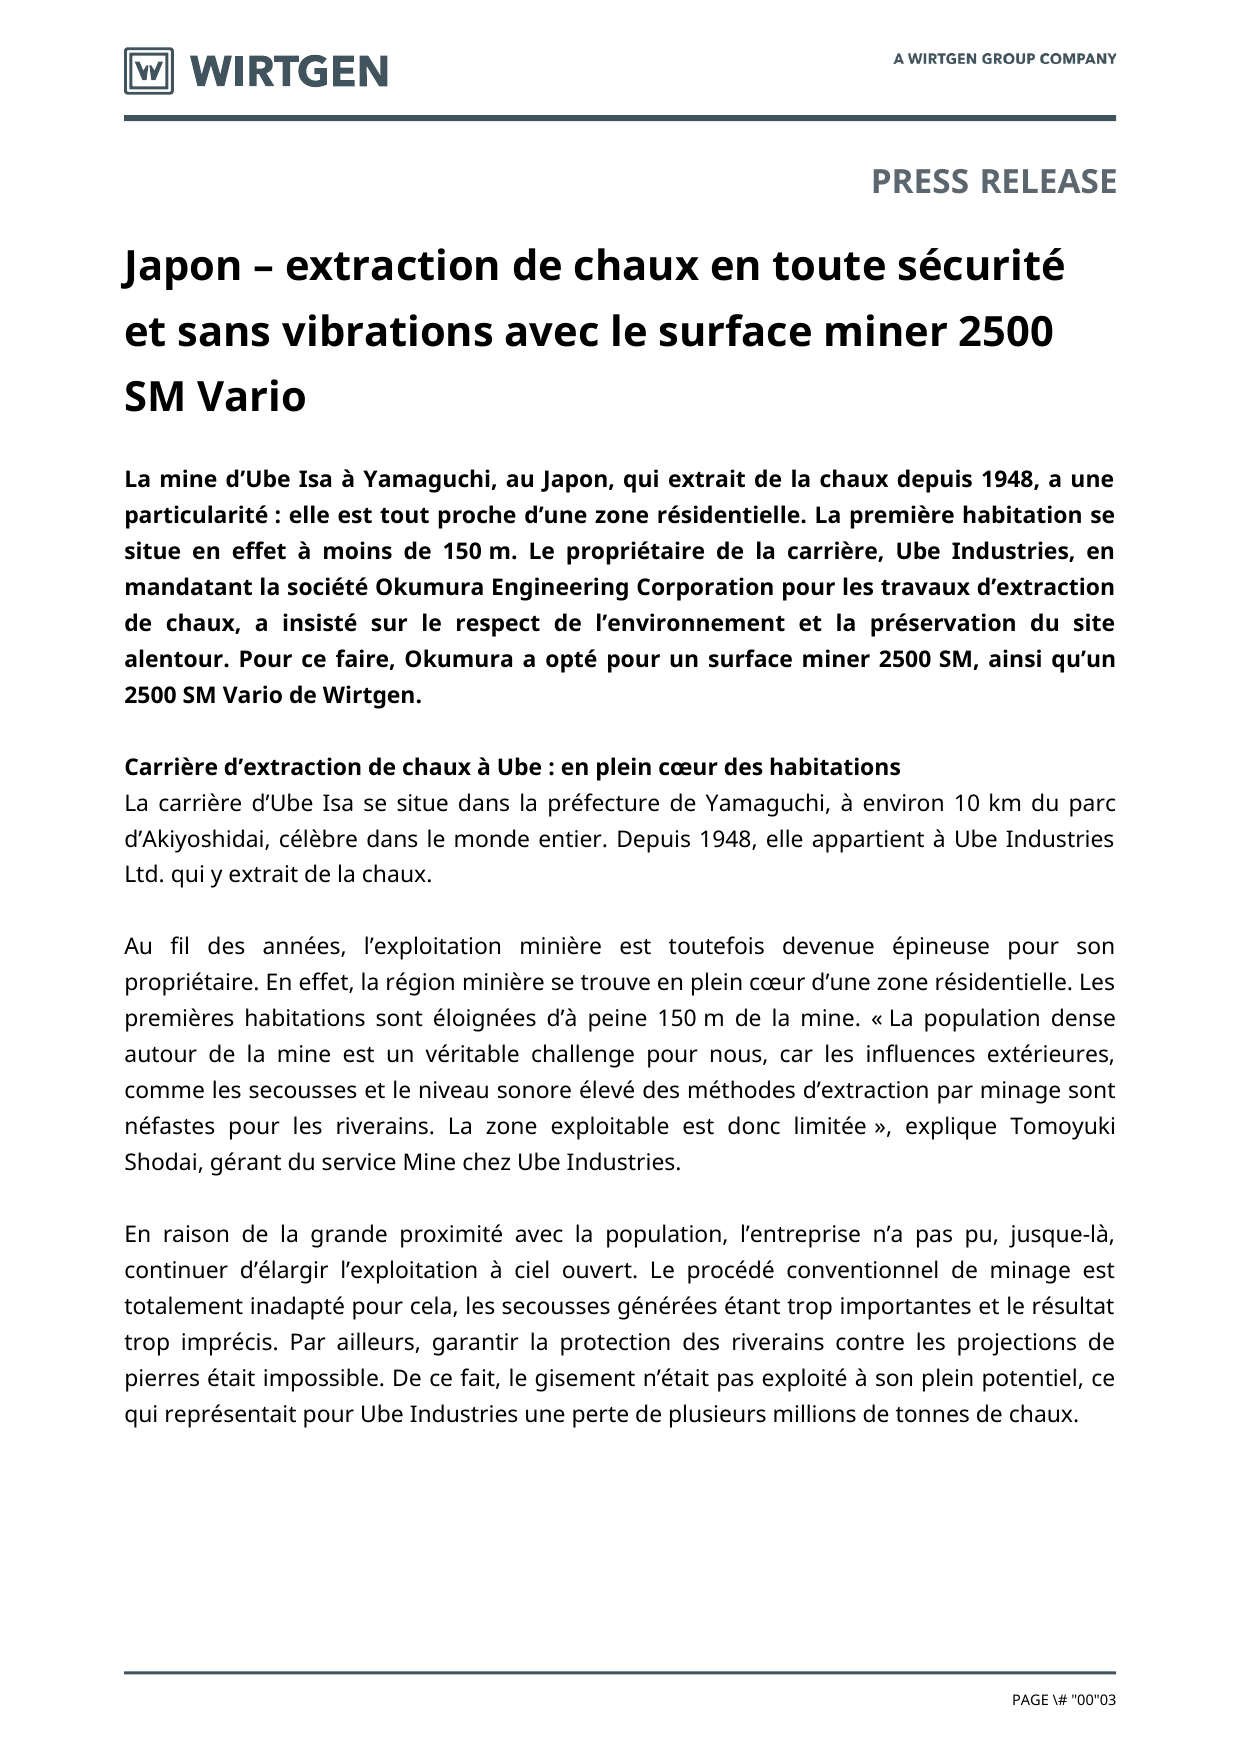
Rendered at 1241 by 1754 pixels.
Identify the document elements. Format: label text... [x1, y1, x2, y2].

text Carrière d’extraction de chaux à Ube : en plein cœur des habitations [124, 751, 1116, 782]
subtitle Japon – extraction de chaux en toute sécurité et sans vibrations avec le surface miner 2500 SM Vario [124, 236, 1116, 423]
text La carrière d’Ube Isa se situe dans la préfecture de Yamaguchi, à environ 10 km du parc d’Akiyoshidai, célèbre dans le monde entier. Depuis 1948, elle appartient à Ube Industries Ltd. qui y extrait de la chaux. [124, 787, 1116, 890]
text Au fil des années, l’exploitation minière est toutefois devenue épineuse pour son propriétaire. En effet, la région minière se trouve en plein cœur d’une zone résidentielle. Les premières habitations sont éloignées d’à peine 150 m de la mine. « La population dense autour de la mine est un véritable challenge pour nous, car les influences extérieures, comme les secousses et le niveau sonore élevé des méthodes d’extraction par minage sont néfastes pour les riverains. La zone exploitable est donc limitée », explique Tomoyuki Shodai, gérant du service Mine chez Ube Industries. [124, 930, 1116, 1177]
text En raison de la grande proximité avec la population, l’entreprise n’a pas pu, jusque-là, continuer d’élargir l’exploitation à ciel ouvert. Le procédé conventionnel de minage est totalement inadapté pour cela, les secousses générées étant trop importantes et le résultat trop imprécis. Par ailleurs, garantir la protection des riverains contre les projections de pierres était impossible. De ce fait, le gisement n’était pas exploité à son plein potentiel, ce qui représentait pour Ube Industries une perte de plusieurs millions de tonnes de chaux. [124, 1218, 1116, 1429]
picture [893, 53, 1117, 64]
text La mine d’Ube Isa à Yamaguchi, au Japon, qui extrait de la chaux depuis 1948, a une particularité : elle est tout proche d’une zone résidentielle. La première habitation se situe en effet à moins de 150 m. Le propriétaire de la carrière, Ube Industries, en mandatant la société Okumura Engineering Corporation pour les travaux d’extraction de chaux, a insisté sur le respect de l’environnement et la préservation du site alentour. Pour ce faire, Okumura a opté pour un surface miner 2500 SM, ainsi qu’un 2500 SM Vario de Wirtgen. [124, 463, 1116, 710]
